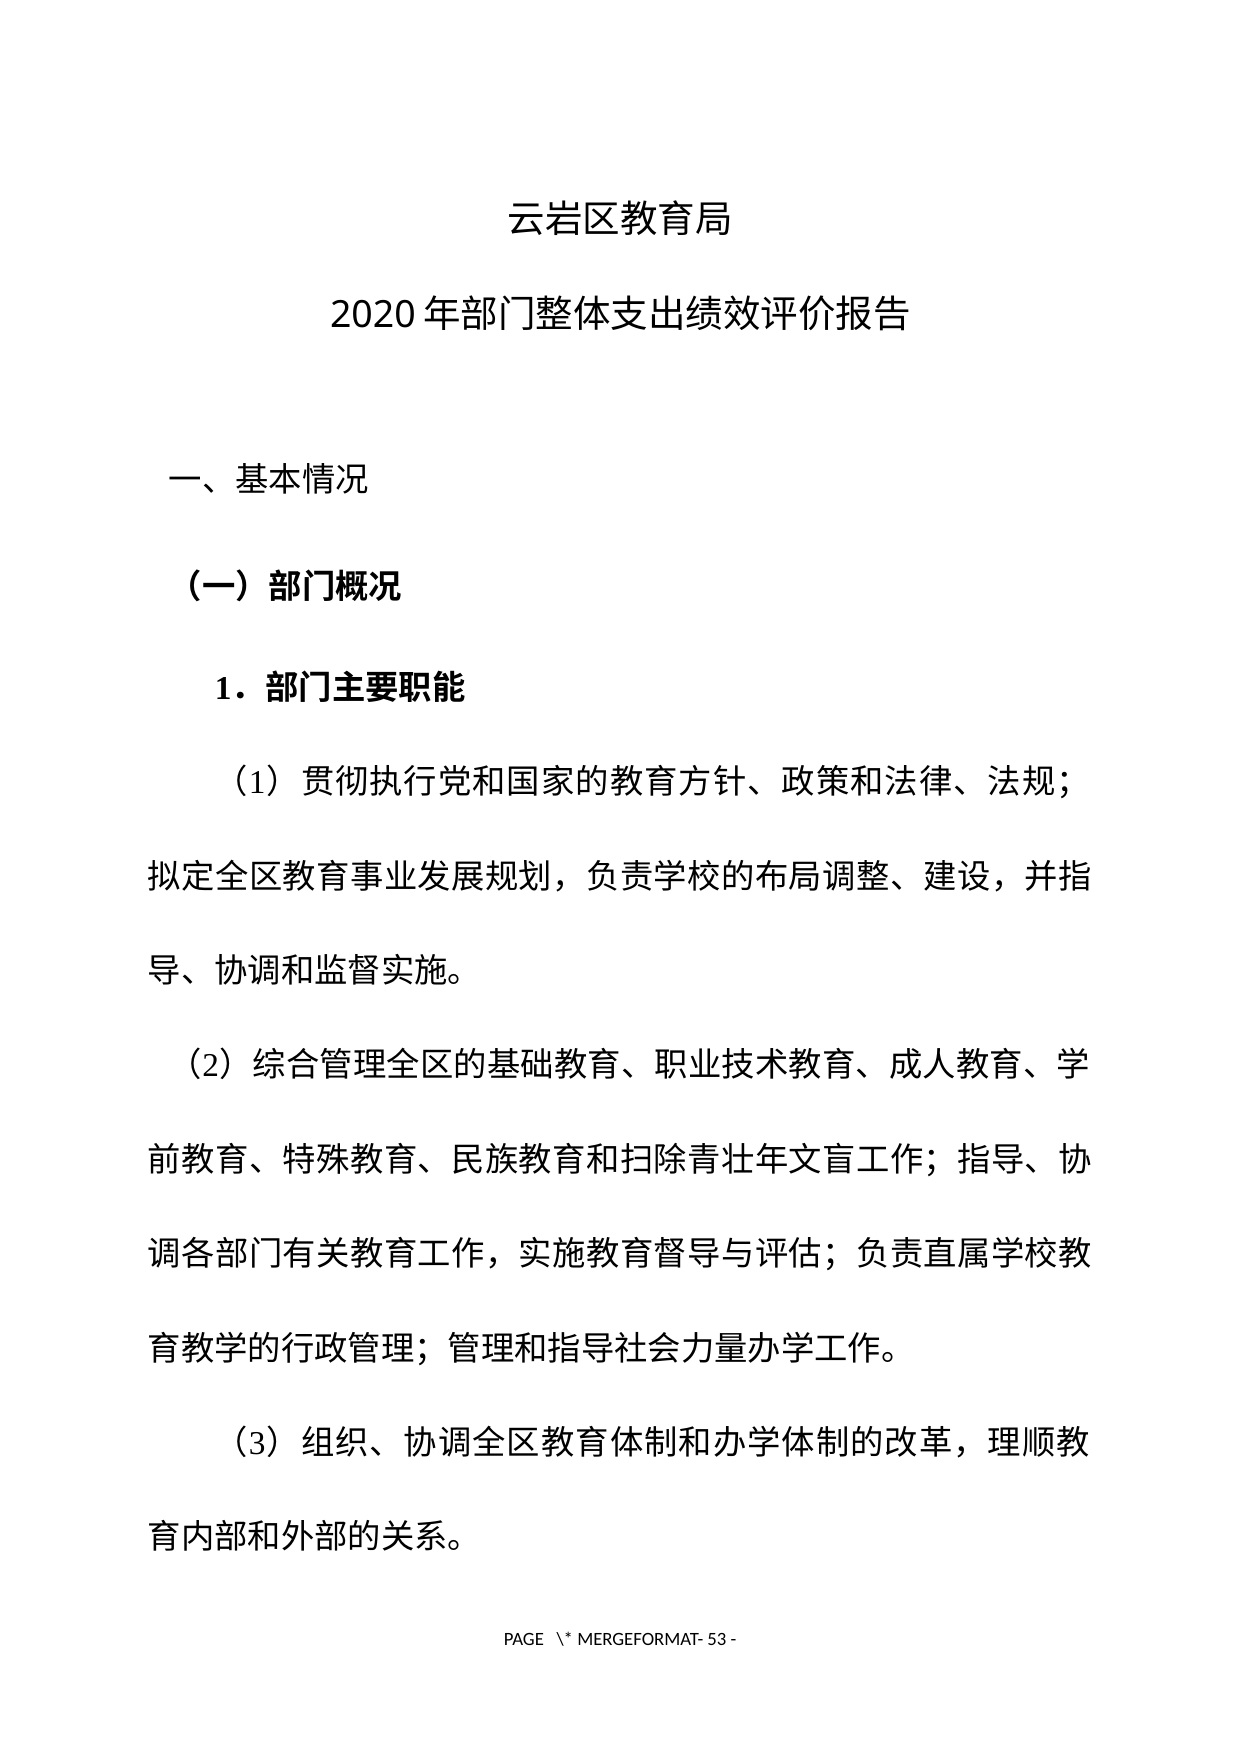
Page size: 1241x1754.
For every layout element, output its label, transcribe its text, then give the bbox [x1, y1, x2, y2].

text 2020年部门整体支出绩效评价报告 [148, 263, 1093, 358]
text （2）综合管理全区的基础教育、职业技术教育、成人教育、学前教育、特殊教育、民族教育和扫除青壮年文盲工作；指导、协调各部门有关教育工作，实施教育督导与评估；负责直属学校教育教学的行政管理；管理和指导社会力量办学工作。 [148, 1015, 1093, 1393]
text （3）组织、协调全区教育体制和办学体制的改革，理顺教育内部和外部的关系。 [148, 1393, 1093, 1581]
text 云岩区教育局 [148, 169, 1093, 263]
subtitle （一）部门概况 [148, 537, 1093, 631]
subtitle 一、基本情况 [148, 430, 1093, 524]
text （1）贯彻执行党和国家的教育方针、政策和法律、法规；拟定全区教育事业发展规划，负责学校的布局调整、建设，并指导、协调和监督实施。 [148, 732, 1093, 1015]
text 1．部门主要职能 [148, 638, 1093, 732]
